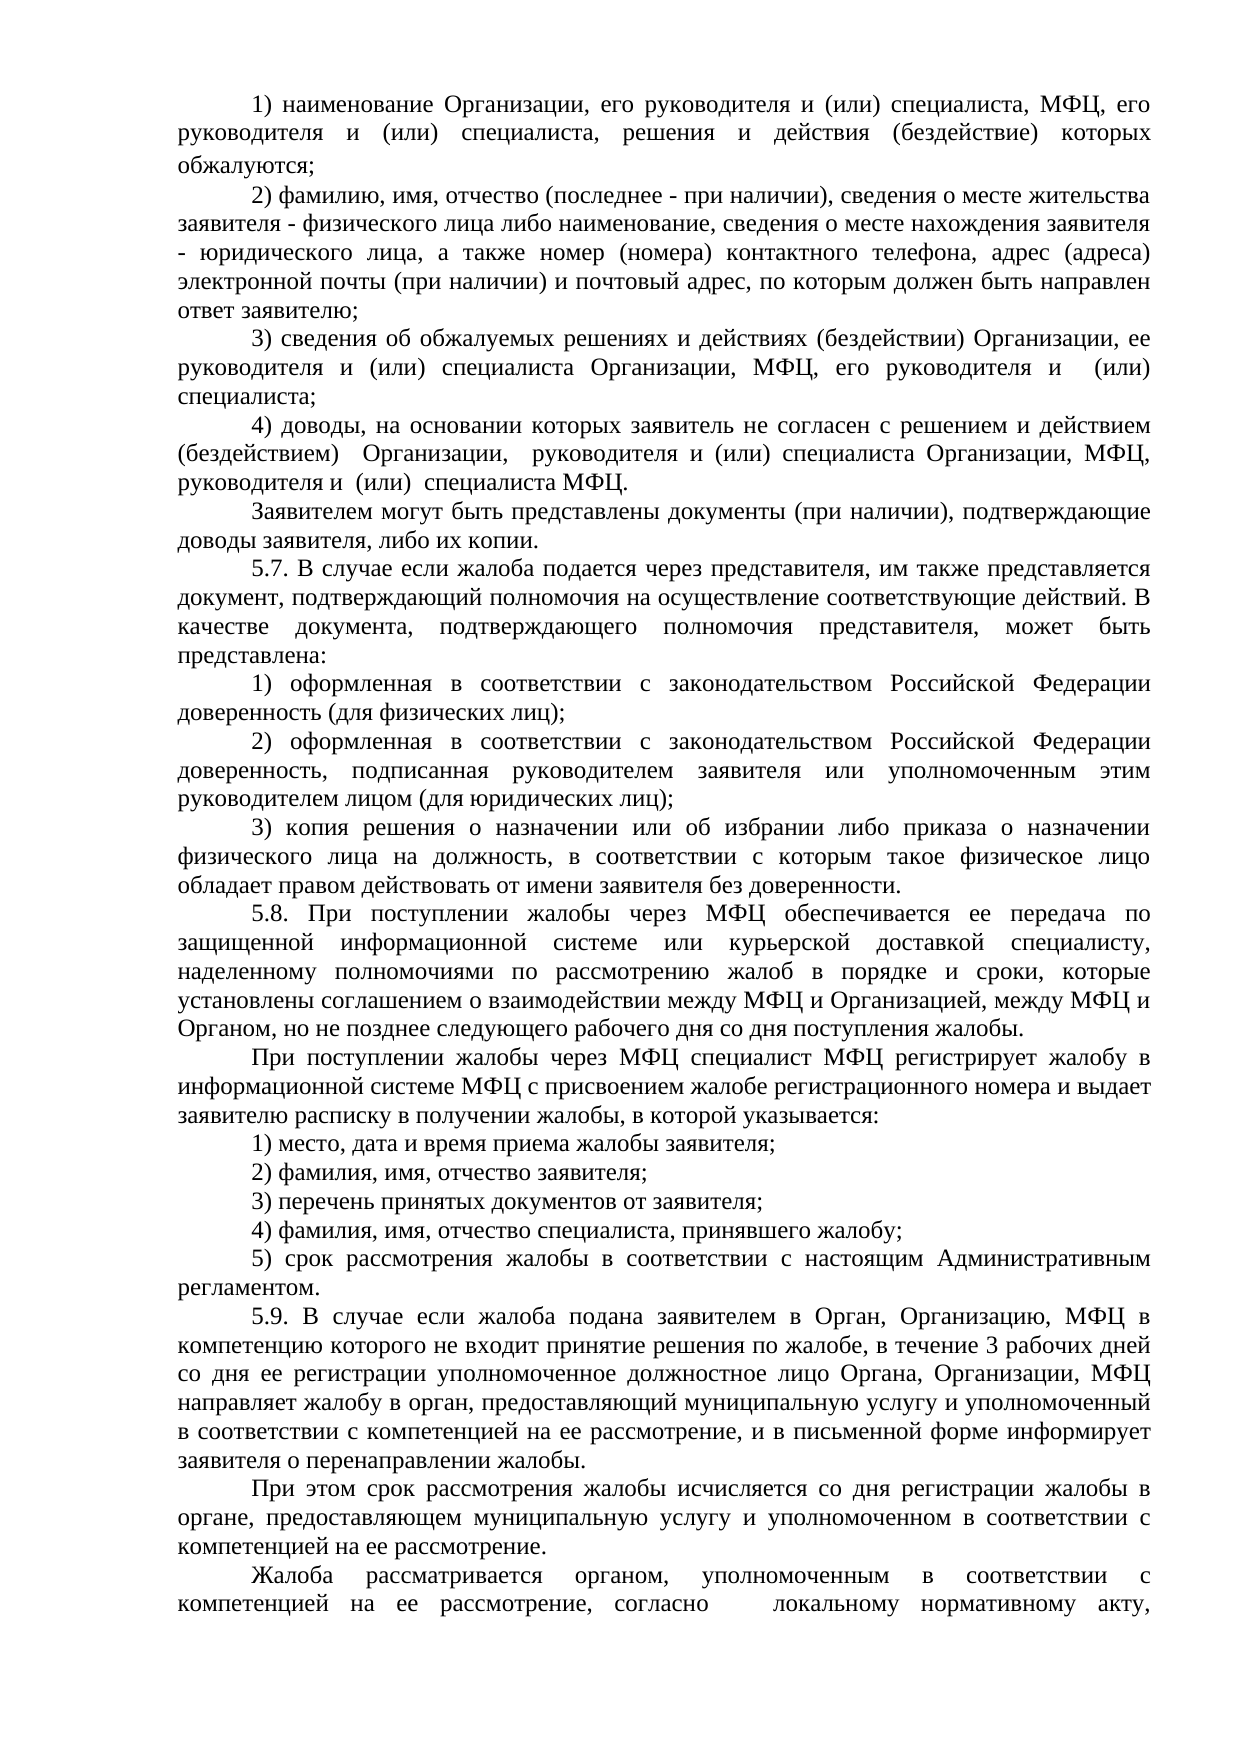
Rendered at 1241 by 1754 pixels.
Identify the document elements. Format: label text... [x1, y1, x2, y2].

text 4) доводы, на основании которых заявитель не согласен с решением и действием (бездействием) Организации, руководителя и (или) специалиста Организации, МФЦ, руководителя и (или) специалиста МФЦ. [177, 410, 1152, 496]
text 1) наименование Организации, его руководителя и (или) специалиста, МФЦ, его руководителя и (или) специалиста, решения и действия (бездействие) которых обжалуются; [177, 89, 1152, 180]
text 1) место, дата и время приема жалобы заявителя; [177, 1128, 1152, 1157]
text 3) перечень принятых документов от заявителя; [177, 1186, 1152, 1215]
text Заявителем могут быть представлены документы (при наличии), подтверждающие доводы заявителя, либо их копии. [177, 496, 1152, 553]
text 1) оформленная в соответствии с законодательством Российской Федерации доверенность (для физических лиц); [177, 668, 1152, 726]
text 2) фамилию, имя, отчество (последнее - при наличии), сведения о месте жительства заявителя - физического лица либо наименование, сведения о месте нахождения заявителя - юридического лица, а также номер (номера) контактного телефона, адрес (адреса) электронной почты (при наличии) и почтовый адрес, по которым должен быть направлен ответ заявителю; [177, 180, 1152, 323]
text 5.7. В случае если жалоба подается через представителя, им также представляется документ, подтверждающий полномочия на осуществление соответствующие действий. В качестве документа, подтверждающего полномочия представителя, может быть представлена: [177, 553, 1152, 668]
text 3) сведения об обжалуемых решениях и действиях (бездействии) Организации, ее руководителя и (или) специалиста Организации, МФЦ, его руководителя и (или) специалиста; [177, 323, 1152, 410]
text 3) копия решения о назначении или об избрании либо приказа о назначении физического лица на должность, в соответствии с которым такое физическое лицо обладает правом действовать от имени заявителя без доверенности. [177, 812, 1152, 898]
text При этом срок рассмотрения жалобы исчисляется со дня регистрации жалобы в органе, предоставляющем муниципальную услугу и уполномоченном в соответствии с компетенцией на ее рассмотрение. [177, 1473, 1152, 1560]
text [177, 1560, 1152, 1617]
text 5.8. При поступлении жалобы через МФЦ обеспечивается ее передача по защищенной информационной системе или курьерской доставкой специалисту, наделенному полномочиями по рассмотрению жалоб в порядке и сроки, которые установлены соглашением о взаимодействии между МФЦ и Организацией, между МФЦ и Органом, но не позднее следующего рабочего дня со дня поступления жалобы. [177, 898, 1152, 1042]
text 5.9. В случае если жалоба подана заявителем в Орган, Организацию, МФЦ в компетенцию которого не входит принятие решения по жалобе, в течение 3 рабочих дней со дня ее регистрации уполномоченное должностное лицо Органа, Организации, МФЦ направляет жалобу в орган, предоставляющий муниципальную услугу и уполномоченный в соответствии с компетенцией на ее рассмотрение, и в письменной форме информирует заявителя о перенаправлении жалобы. [177, 1301, 1152, 1473]
text 2) фамилия, имя, отчество заявителя; [177, 1157, 1152, 1186]
text 4) фамилия, имя, отчество специалиста, принявшего жалобу; [177, 1215, 1152, 1243]
text 5) срок рассмотрения жалобы в соответствии с настоящим Административным регламентом. [177, 1243, 1152, 1301]
text 2) оформленная в соответствии с законодательством Российской Федерации доверенность, подписанная руководителем заявителя или уполномоченным этим руководителем лицом (для юридических лиц); [177, 726, 1152, 812]
text При поступлении жалобы через МФЦ специалист МФЦ регистрирует жалобу в информационной системе МФЦ с присвоением жалобе регистрационного номера и выдает заявителю расписку в получении жалобы, в которой указывается: [177, 1042, 1152, 1128]
